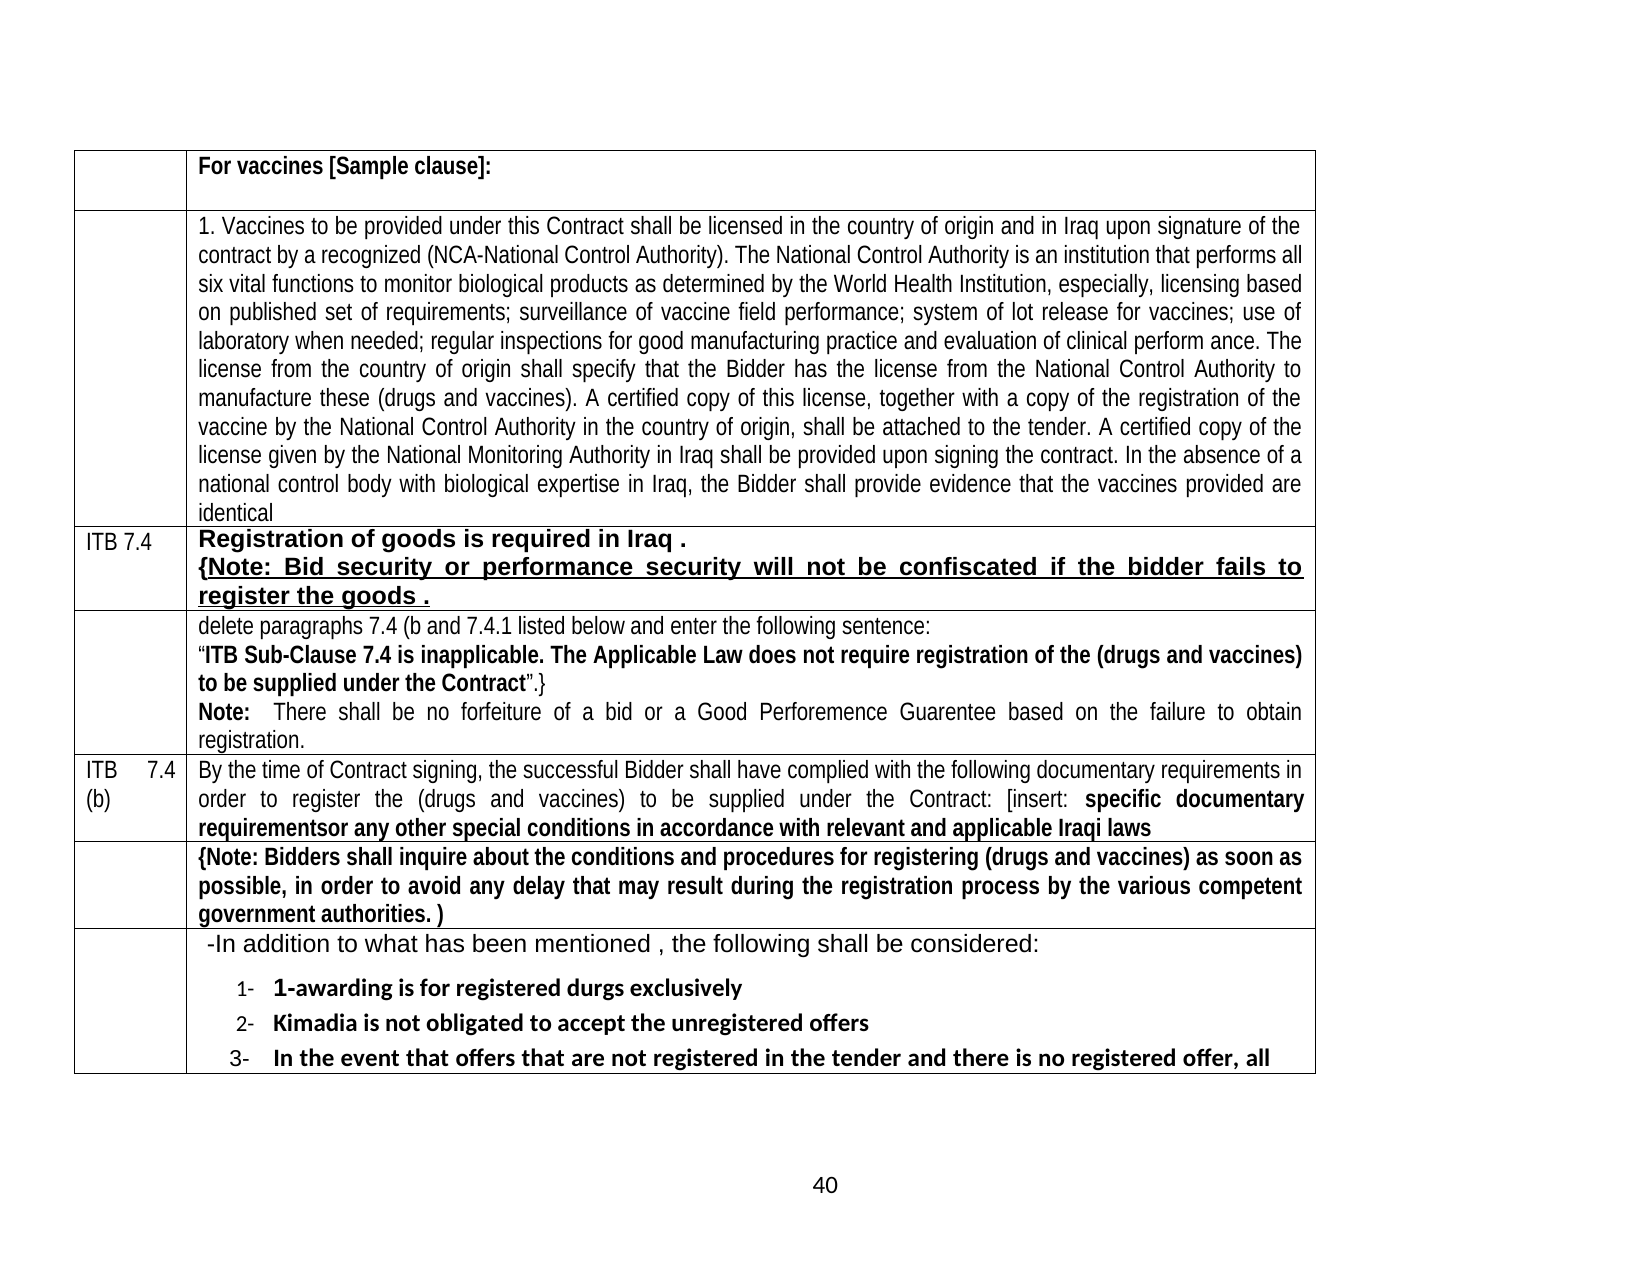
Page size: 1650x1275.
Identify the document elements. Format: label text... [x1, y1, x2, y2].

table_cell ITB 7.4 [75, 527, 186, 610]
table_cell For vaccines [Sample clause]: [187, 151, 1315, 210]
table_cell [75, 929, 186, 1073]
table_cell delete paragraphs 7.4 (b and 7.4.1 listed below and enter the following sentence: “ITB Sub-Clause 7.4 is inapplicable. The Applicable Law does not require registration of the (drugs and vaccines) to be supplied under the Contract”.} Note: There shall be no forfeiture of a bid or a Good Perforemence Guarentee based on the failure to obtain registration. [187, 611, 1315, 754]
table_cell [75, 211, 186, 526]
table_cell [187, 929, 1315, 1073]
table_cell {Note: Bidders shall inquire about the conditions and procedures for registering (drugs and vaccines) as soon as possible, in order to avoid any delay that may result during the registration process by the various competent government authorities. ) [187, 842, 1315, 928]
table_cell Registration of goods is required in Iraq . {Note: Bid security or performance security will not be confiscated if the bidder fails to register the goods . [187, 527, 1315, 610]
table_cell [75, 151, 186, 210]
table_cell 1. Vaccines to be provided under this Contract shall be licensed in the country of origin and in Iraq upon signature of the contract by a recognized (NCA-National Control Authority). The National Control Authority is an institution that performs all six vital functions to monitor biological products as determined by the World Health Institution, especially, licensing based on published set of requirements; surveillance of vaccine field performance; system of lot release for vaccines; use of laboratory when needed; regular inspections for good manufacturing practice and evaluation of clinical perform ance. The license from the country of origin shall specify that the Bidder has the license from the National Control Authority to manufacture these (drugs and vaccines). A certified copy of this license, together with a copy of the registration of the vaccine by the National Control Authority in the country of origin, shall be attached to the tender. A certified copy of the license given by the National Monitoring Authority in Iraq shall be provided upon signing the contract. In the absence of a national control body with biological expertise in Iraq, the Bidder shall provide evidence that the vaccines provided are identical [187, 211, 1315, 526]
table_cell [75, 611, 186, 754]
table_cell By the time of Contract signing, the successful Bidder shall have complied with the following documentary requirements in order to register the (drugs and vaccines) to be supplied under the Contract: [insert: specific documentary requirementsor any other special conditions in accordance with relevant and applicable Iraqi laws [187, 755, 1315, 841]
table_cell [75, 842, 186, 928]
table_cell ITB 7.4 (b) [75, 755, 186, 841]
